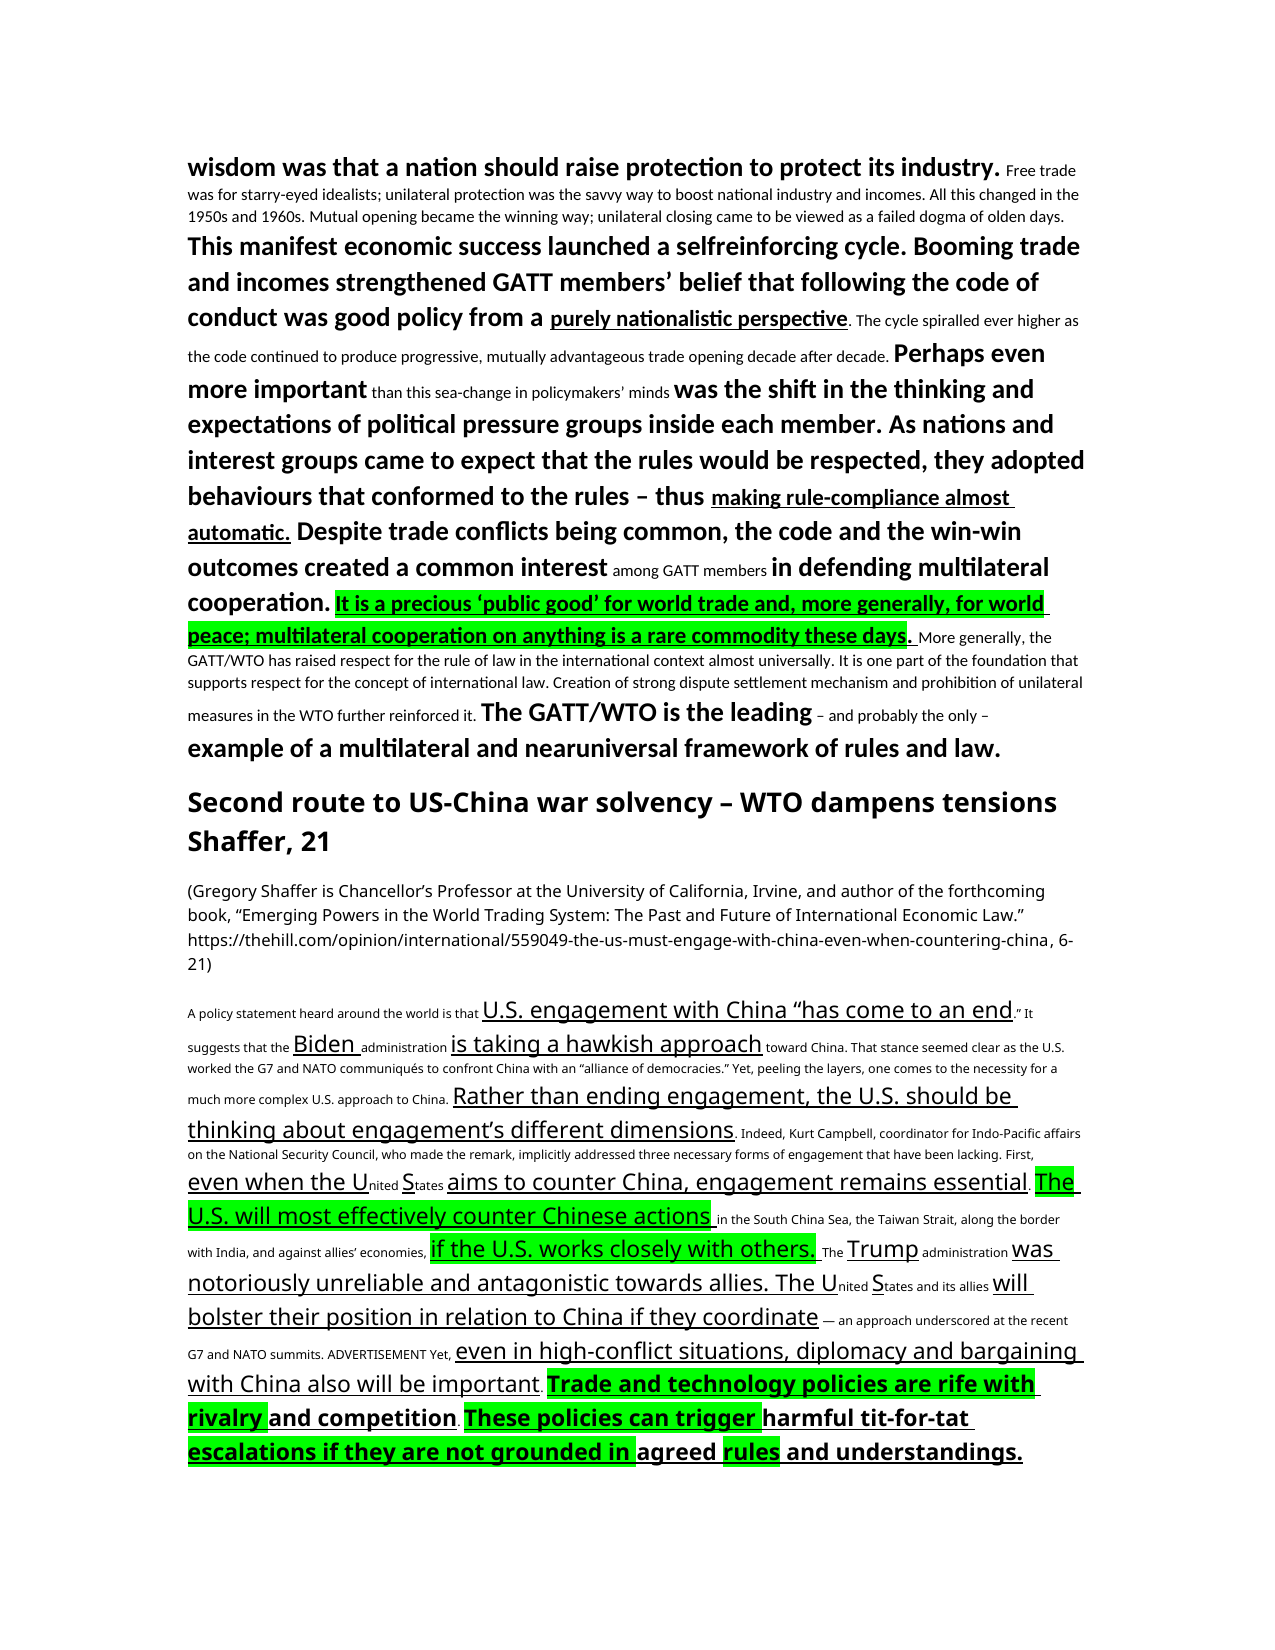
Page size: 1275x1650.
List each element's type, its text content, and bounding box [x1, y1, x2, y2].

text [187, 994, 1087, 1467]
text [187, 150, 1087, 764]
text (Gregory Shaffer is Chancellor’s Professor at the University of California, Irvine, and author of the forthcoming book, “Emerging Powers in the World Trading System: The Past and Future of International Economic Law.” https://thehill.com/opinion/international/559049-the-us-must-engage-with-china-even-when-countering-china, 6-21) [187, 879, 1087, 976]
subtitle Second route to US-China war solvency – WTO dampens tensions [187, 783, 1087, 820]
text Shaffer, 21 [187, 823, 1087, 860]
